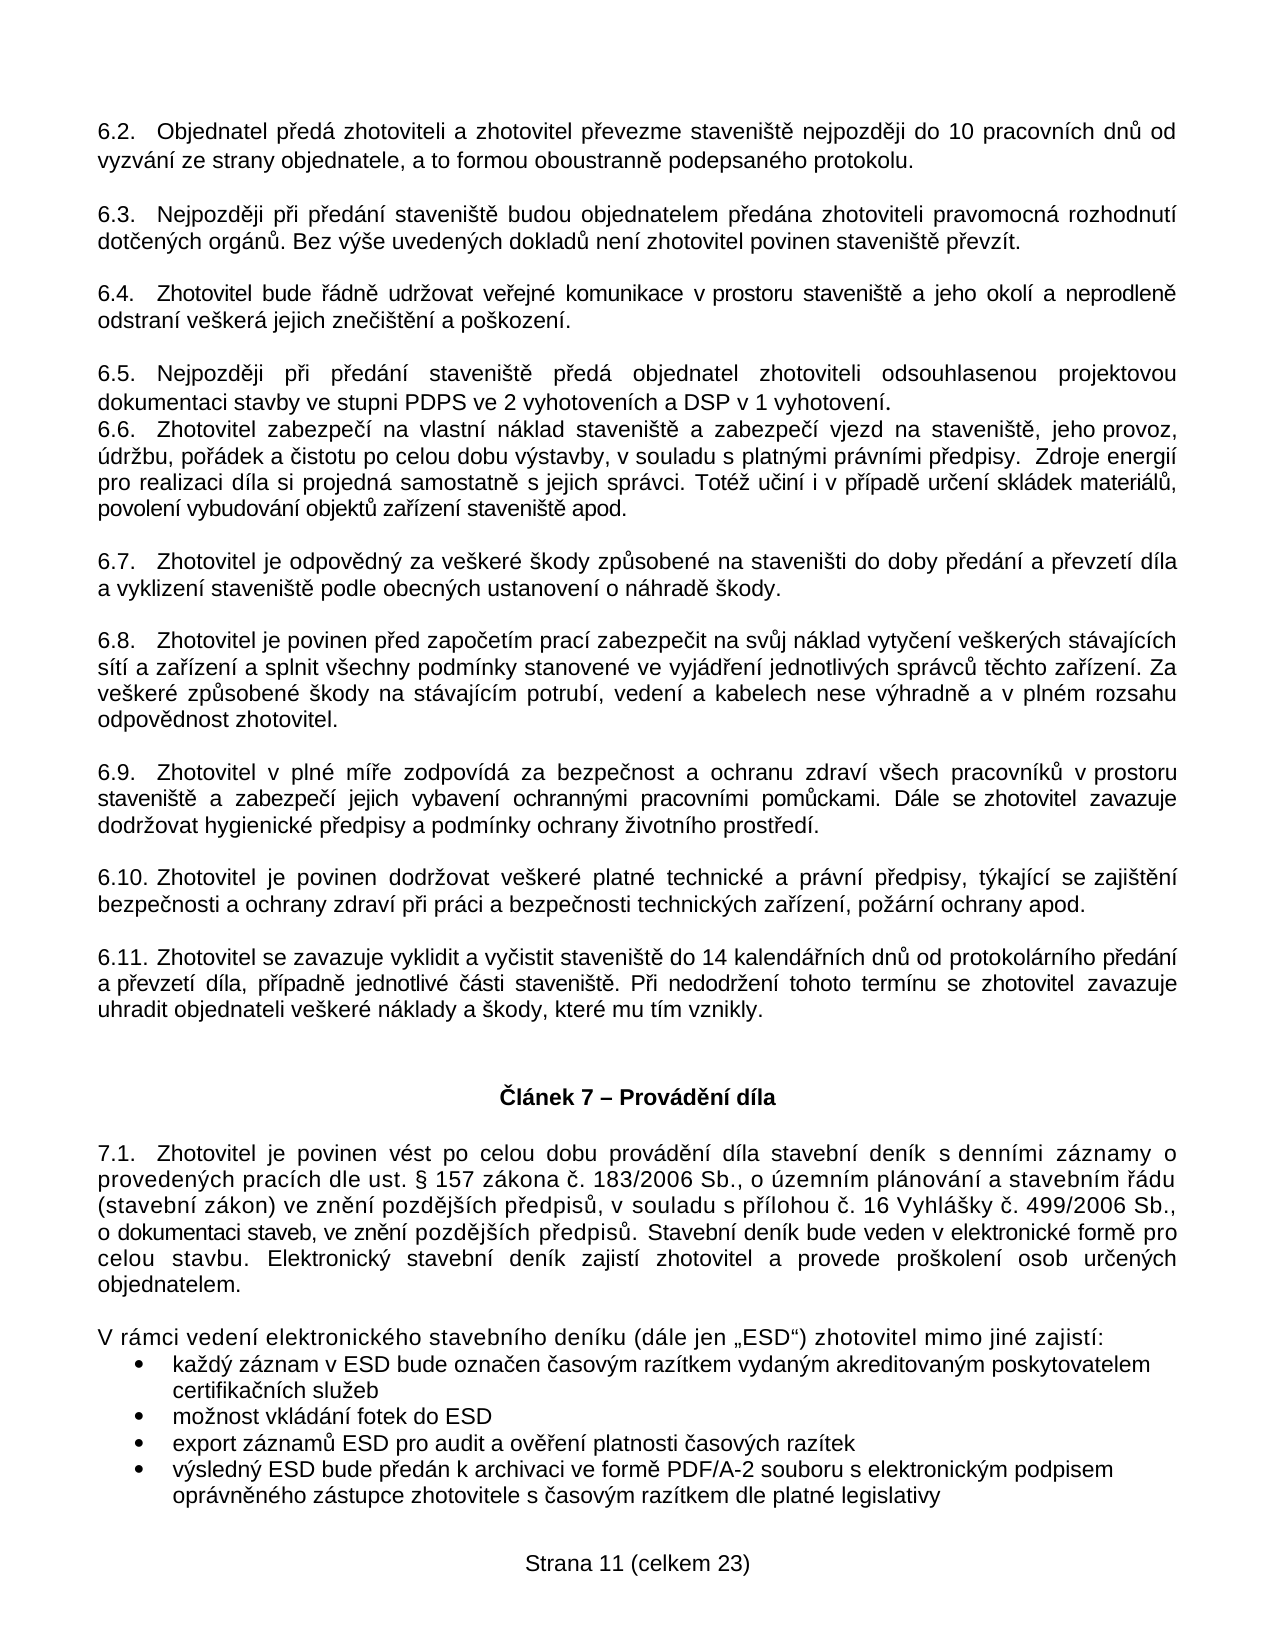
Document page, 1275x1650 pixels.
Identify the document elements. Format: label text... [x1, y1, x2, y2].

list Zhotovitel zabezpečí na vlastní náklad staveniště a zabezpečí vjezd na staveniště, jeho provoz, údržbu, pořádek a čistotu po celou dobu výstavby, v souladu s platnými právními předpisy. Zdroje energií pro realizaci díla si projedná samostatně s jejich správci. Totéž učiní i v případě určení skládek materiálů, povolení vybudování objektů zařízení staveniště apod. [97, 416, 1177, 522]
list Zhotovitel je povinen před započetím prací zabezpečit na svůj náklad vytyčení veškerých stávajících sítí a zařízení a splnit všechny podmínky stanovené ve vyjádření jednotlivých správců těchto zařízení. Za veškeré způsobené škody na stávajícím potrubí, vedení a kabelech nese výhradně a v plném rozsahu odpovědnost zhotovitel. [97, 627, 1177, 733]
list Nejpozději při předání staveniště budou objednatelem předána zhotoviteli pravomocná rozhodnutí dotčených orgánů. Bez výše uvedených dokladů není zhotovitel povinen staveniště převzít. [97, 201, 1177, 254]
list Zhotovitel v plné míře zodpovídá za bezpečnost a ochranu zdraví všech pracovníků v prostoru staveniště a zabezpečí jejich vybavení ochrannými pracovními pomůckami. Dále se zhotovitel zavazuje dodržovat hygienické předpisy a podmínky ochrany životního prostředí. [97, 759, 1177, 838]
list Zhotovitel se zavazuje vyklidit a vyčistit staveniště do 14 kalendářních dnů od protokolárního předání a převzetí díla, případně jednotlivé části staveniště. Při nedodržení tohoto termínu se zhotovitel zavazuje uhradit objednateli veškeré náklady a škody, které mu tím vznikly. [97, 943, 1177, 1022]
list Nejpozději při předání staveniště předá objednatel zhotoviteli odsouhlasenou projektovou dokumentaci stavby ve stupni PDPS ve 2 vyhotoveních a DSP v 1 vyhotovení. [97, 359, 1177, 416]
list export záznamů ESD pro audit a ověření platnosti časových razítek [135, 1429, 1177, 1456]
list Zhotovitel je odpovědný za veškeré škody způsobené na staveništi do doby předání a převzetí díla a vyklizení staveniště podle obecných ustanovení o náhradě škody. [97, 548, 1177, 601]
list Zhotovitel je povinen vést po celou dobu provádění díla stavební deník s denními záznamy o provedených pracích dle ust. § 157 zákona č. 183/2006 Sb., o územním plánování a stavebním řádu (stavební zákon) ve znění pozdějších předpisů, v souladu s přílohou č. 16 Vyhlášky č. 499/2006 Sb., o dokumentaci staveb, ve znění pozdějších předpisů. Stavební deník bude veden v elektronické formě pro celou stavbu. Elektronický stavební deník zajistí zhotovitel a provede proškolení osob určených objednatelem. [97, 1140, 1177, 1298]
list Objednatel předá zhotoviteli a zhotovitel převezme staveniště nejpozději do 10 pracovních dnů od vyzvání ze strany objednatele, a to formou oboustranně podepsaného protokolu. [97, 118, 1177, 175]
text V rámci vedení elektronického stavebního deníku (dále jen „ESD“) zhotovitel mimo jiné zajistí: [97, 1324, 1177, 1351]
list Zhotovitel bude řádně udržovat veřejné komunikace v prostoru staveniště a jeho okolí a neprodleně odstraní veškerá jejich znečištění a poškození. [97, 280, 1177, 333]
list možnost vkládání fotek do ESD [135, 1403, 1177, 1429]
text Článek 7 – Provádění díla [97, 1083, 1177, 1110]
list Zhotovitel je povinen dodržovat veškeré platné technické a právní předpisy, týkající se zajištění bezpečnosti a ochrany zdraví při práci a bezpečnosti technických zařízení, požární ochrany apod. [97, 864, 1177, 917]
list každý záznam v ESD bude označen časovým razítkem vydaným akreditovaným poskytovatelem certifikačních služeb [135, 1351, 1177, 1403]
list výsledný ESD bude předán k archivaci ve formě PDF/A-2 souboru s elektronickým podpisem oprávněného zástupce zhotovitele s časovým razítkem dle platné legislativy [135, 1456, 1177, 1509]
